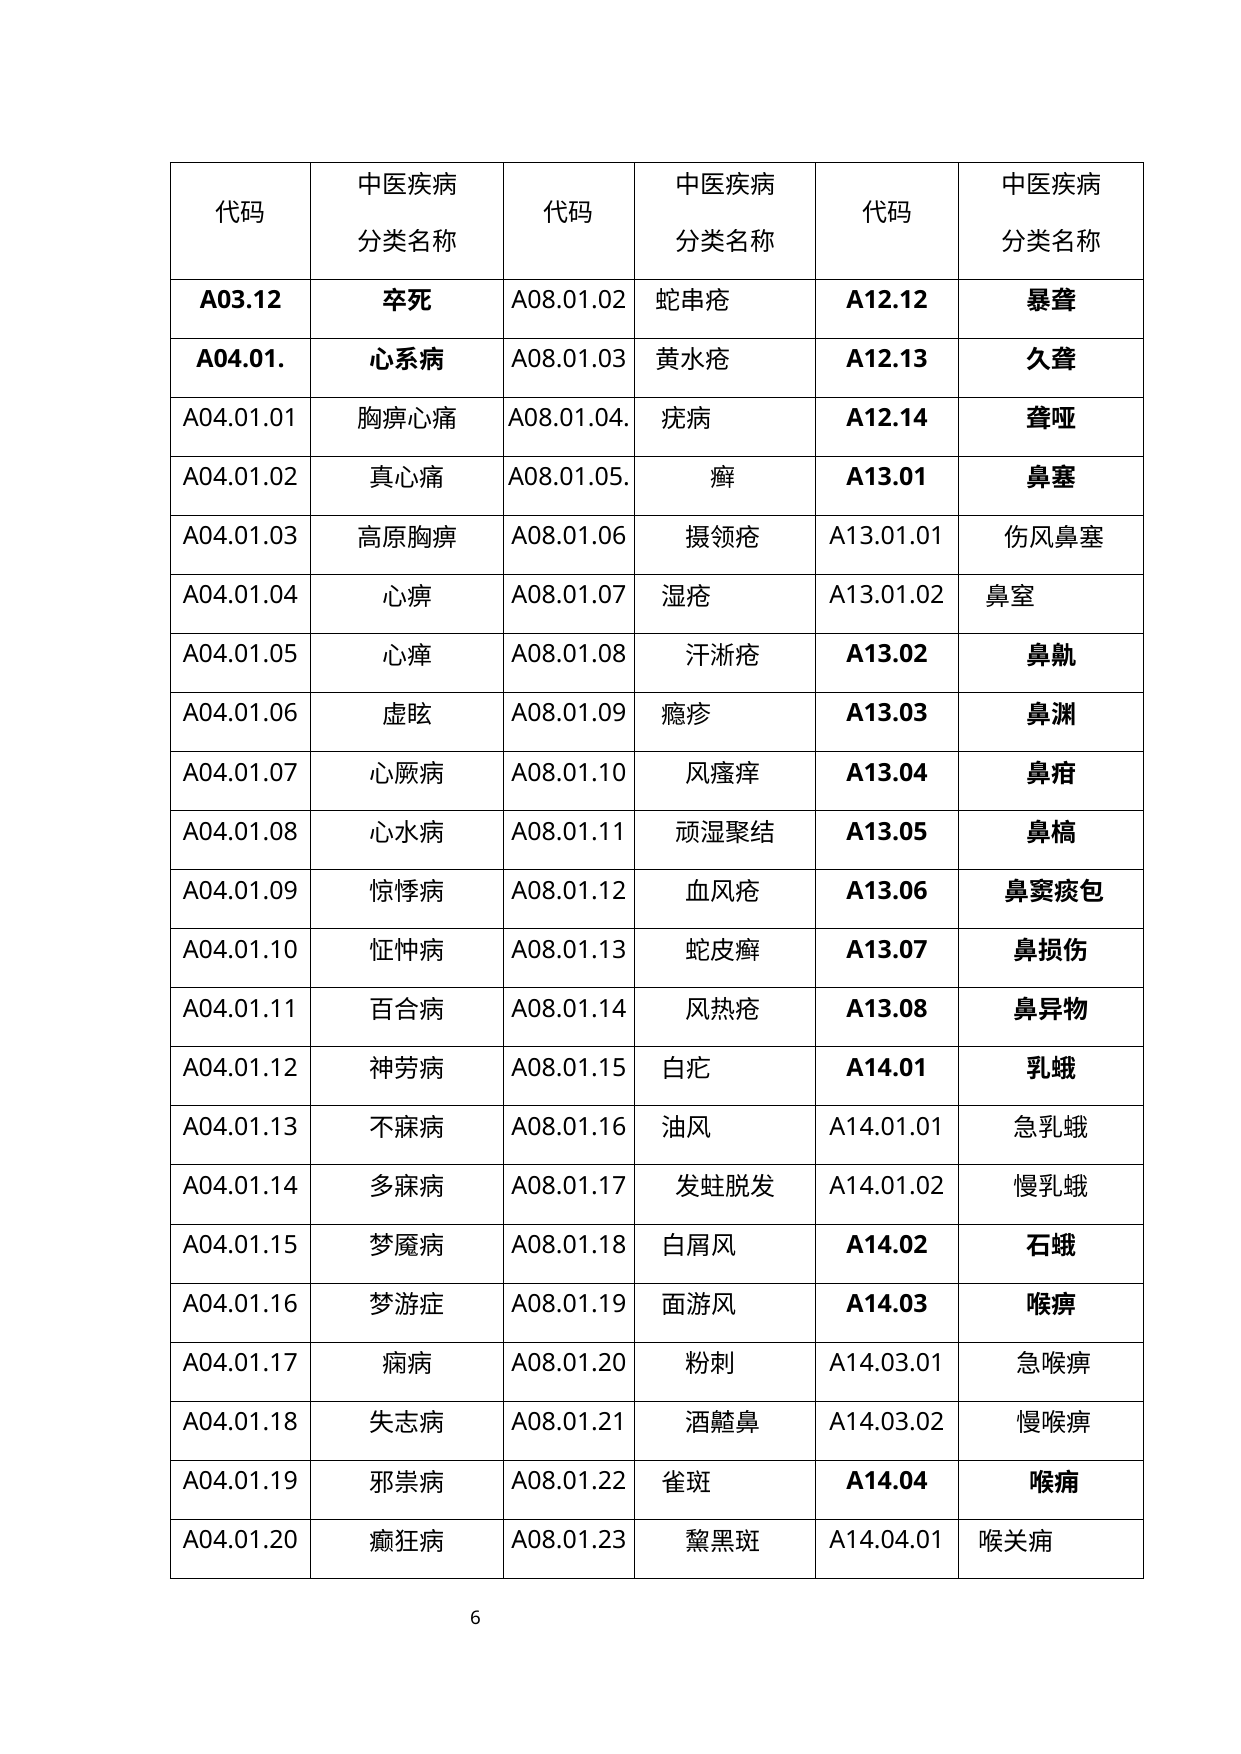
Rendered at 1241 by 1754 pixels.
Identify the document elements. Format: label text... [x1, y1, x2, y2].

table_cell A14.03 [816, 1284, 958, 1342]
table_cell A04.01. [171, 339, 310, 397]
table_cell A13.07 [816, 929, 958, 987]
table_cell 黄水疮 [635, 339, 815, 397]
table_cell 癣 [635, 457, 815, 515]
table_cell A08.01.15 [504, 1047, 634, 1105]
table_cell 石蛾 [959, 1225, 1143, 1282]
table_cell 白疕 [635, 1047, 815, 1105]
table_cell A12.14 [816, 398, 958, 456]
table_cell A03.12 [171, 280, 310, 337]
table_cell A13.08 [816, 988, 958, 1046]
table_cell 油风 [635, 1106, 815, 1164]
table_cell 鼻窒 [959, 575, 1143, 633]
table_cell A04.01.16 [171, 1284, 310, 1342]
table_cell A14.01.02 [816, 1165, 958, 1223]
table_cell A14.02 [816, 1225, 958, 1282]
table_cell 乳蛾 [959, 1047, 1143, 1105]
table_cell 多寐病 [311, 1165, 503, 1223]
table_cell 面游风 [635, 1284, 815, 1342]
table_cell 蛇皮癣 [635, 929, 815, 987]
table_cell 蛇串疮 [635, 280, 815, 337]
table_cell 急乳蛾 [959, 1106, 1143, 1164]
table_cell 怔忡病 [311, 929, 503, 987]
table_cell 慢喉痹 [959, 1402, 1143, 1460]
table_cell A13.01.01 [816, 516, 958, 574]
table_cell A08.01.23 [504, 1520, 634, 1578]
table_cell A08.01.06 [504, 516, 634, 574]
table_header 代码 [504, 163, 634, 278]
table_cell 急喉痹 [959, 1343, 1143, 1401]
table_cell A04.01.09 [171, 870, 310, 928]
table_cell 癫狂病 [311, 1520, 503, 1578]
table_cell A04.01.20 [171, 1520, 310, 1578]
table_header 代码 [171, 163, 310, 278]
table_cell 高原胸痹 [311, 516, 503, 574]
table_cell 疣病 [635, 398, 815, 456]
table_cell 神劳病 [311, 1047, 503, 1105]
table_cell 汗淅疮 [635, 634, 815, 692]
table_cell A14.01.01 [816, 1106, 958, 1164]
table_cell A12.13 [816, 339, 958, 397]
table_cell 鼻塞 [959, 457, 1143, 515]
table_cell A04.01.17 [171, 1343, 310, 1401]
table_cell A08.01.14 [504, 988, 634, 1046]
table_cell A13.01 [816, 457, 958, 515]
table_cell A04.01.14 [171, 1165, 310, 1223]
table_cell 久聋 [959, 339, 1143, 397]
table_cell 雀斑 [635, 1461, 815, 1519]
table_cell 摄领疮 [635, 516, 815, 574]
table_cell 百合病 [311, 988, 503, 1046]
table_cell A08.01.07 [504, 575, 634, 633]
table_cell A04.01.06 [171, 693, 310, 751]
table_cell 心厥病 [311, 752, 503, 810]
table_cell 心痹 [311, 575, 503, 633]
table_cell 血风疮 [635, 870, 815, 928]
table_cell 喉痈 [959, 1461, 1143, 1519]
table_header 中医疾病 分类名称 [635, 163, 815, 278]
table_cell A04.01.03 [171, 516, 310, 574]
table_cell A14.04 [816, 1461, 958, 1519]
table_cell 卒死 [311, 280, 503, 337]
table_cell 鼻异物 [959, 988, 1143, 1046]
table_cell A13.04 [816, 752, 958, 810]
table_cell 喉痹 [959, 1284, 1143, 1342]
table_cell A04.01.19 [171, 1461, 310, 1519]
table_cell A14.01 [816, 1047, 958, 1105]
table_cell 胸痹心痛 [311, 398, 503, 456]
table_cell A13.05 [816, 811, 958, 869]
table_cell 梦魇病 [311, 1225, 503, 1282]
table_cell A04.01.18 [171, 1402, 310, 1460]
table_cell A13.02 [816, 634, 958, 692]
table_cell A04.01.08 [171, 811, 310, 869]
table_cell 顽湿聚结 [635, 811, 815, 869]
table_cell A08.01.13 [504, 929, 634, 987]
table_cell A08.01.08 [504, 634, 634, 692]
table_cell A04.01.15 [171, 1225, 310, 1282]
table_cell 慢乳蛾 [959, 1165, 1143, 1223]
table_cell A08.01.10 [504, 752, 634, 810]
table_cell A08.01.20 [504, 1343, 634, 1401]
table_cell A08.01.09 [504, 693, 634, 751]
table_cell A04.01.13 [171, 1106, 310, 1164]
table_cell 痫病 [311, 1343, 503, 1401]
table_cell A04.01.11 [171, 988, 310, 1046]
table_cell A14.04.01 [816, 1520, 958, 1578]
table_header 代码 [816, 163, 958, 278]
table_cell A08.01.18 [504, 1225, 634, 1282]
table_cell A14.03.01 [816, 1343, 958, 1401]
table_cell 聋哑 [959, 398, 1143, 456]
table_cell A13.01.02 [816, 575, 958, 633]
table_cell 邪祟病 [311, 1461, 503, 1519]
table_cell 惊悸病 [311, 870, 503, 928]
table_cell A08.01.21 [504, 1402, 634, 1460]
table_cell A13.03 [816, 693, 958, 751]
table_cell 真心痛 [311, 457, 503, 515]
table_cell A04.01.04 [171, 575, 310, 633]
table_cell 鼻槁 [959, 811, 1143, 869]
table_cell A08.01.11 [504, 811, 634, 869]
table_cell 伤风鼻塞 [959, 516, 1143, 574]
table_cell A08.01.17 [504, 1165, 634, 1223]
table_cell 梦游症 [311, 1284, 503, 1342]
table_cell A08.01.22 [504, 1461, 634, 1519]
table_cell 虚眩 [311, 693, 503, 751]
table_cell A04.01.12 [171, 1047, 310, 1105]
table_cell 发蛀脱发 [635, 1165, 815, 1223]
table_cell A08.01.16 [504, 1106, 634, 1164]
table_cell 湿疮 [635, 575, 815, 633]
table_cell A04.01.01 [171, 398, 310, 456]
table_cell 风瘙痒 [635, 752, 815, 810]
table_cell 风热疮 [635, 988, 815, 1046]
table_cell 鼻疳 [959, 752, 1143, 810]
table_cell A14.03.02 [816, 1402, 958, 1460]
table_cell 心瘅 [311, 634, 503, 692]
table_cell A04.01.02 [171, 457, 310, 515]
table_cell 鼻渊 [959, 693, 1143, 751]
table_cell 鼻窦痰包 [959, 870, 1143, 928]
table_cell 白屑风 [635, 1225, 815, 1282]
table_cell A04.01.05 [171, 634, 310, 692]
table_cell 黧黑斑 [635, 1520, 815, 1578]
table_cell 粉刺 [635, 1343, 815, 1401]
table_cell 鼻损伤 [959, 929, 1143, 987]
table_cell 心系病 [311, 339, 503, 397]
table_cell A04.01.10 [171, 929, 310, 987]
table_cell A08.01.19 [504, 1284, 634, 1342]
table_header 中医疾病 分类名称 [311, 163, 503, 278]
table_header 中医疾病 分类名称 [959, 163, 1143, 278]
table_cell 瘾疹 [635, 693, 815, 751]
table_cell 不寐病 [311, 1106, 503, 1164]
table_cell 酒齄鼻 [635, 1402, 815, 1460]
table_cell A04.01.07 [171, 752, 310, 810]
table_cell 暴聋 [959, 280, 1143, 337]
table_cell A12.12 [816, 280, 958, 337]
table_cell 心水病 [311, 811, 503, 869]
table_cell A13.06 [816, 870, 958, 928]
table_cell A08.01.02 [504, 280, 634, 337]
table_cell A08.01.04. [504, 398, 634, 456]
table_cell A08.01.03 [504, 339, 634, 397]
table_cell 鼻鼽 [959, 634, 1143, 692]
table_cell 喉关痈 [959, 1520, 1143, 1578]
table_cell A08.01.05. [504, 457, 634, 515]
table_cell 失志病 [311, 1402, 503, 1460]
table_cell A08.01.12 [504, 870, 634, 928]
